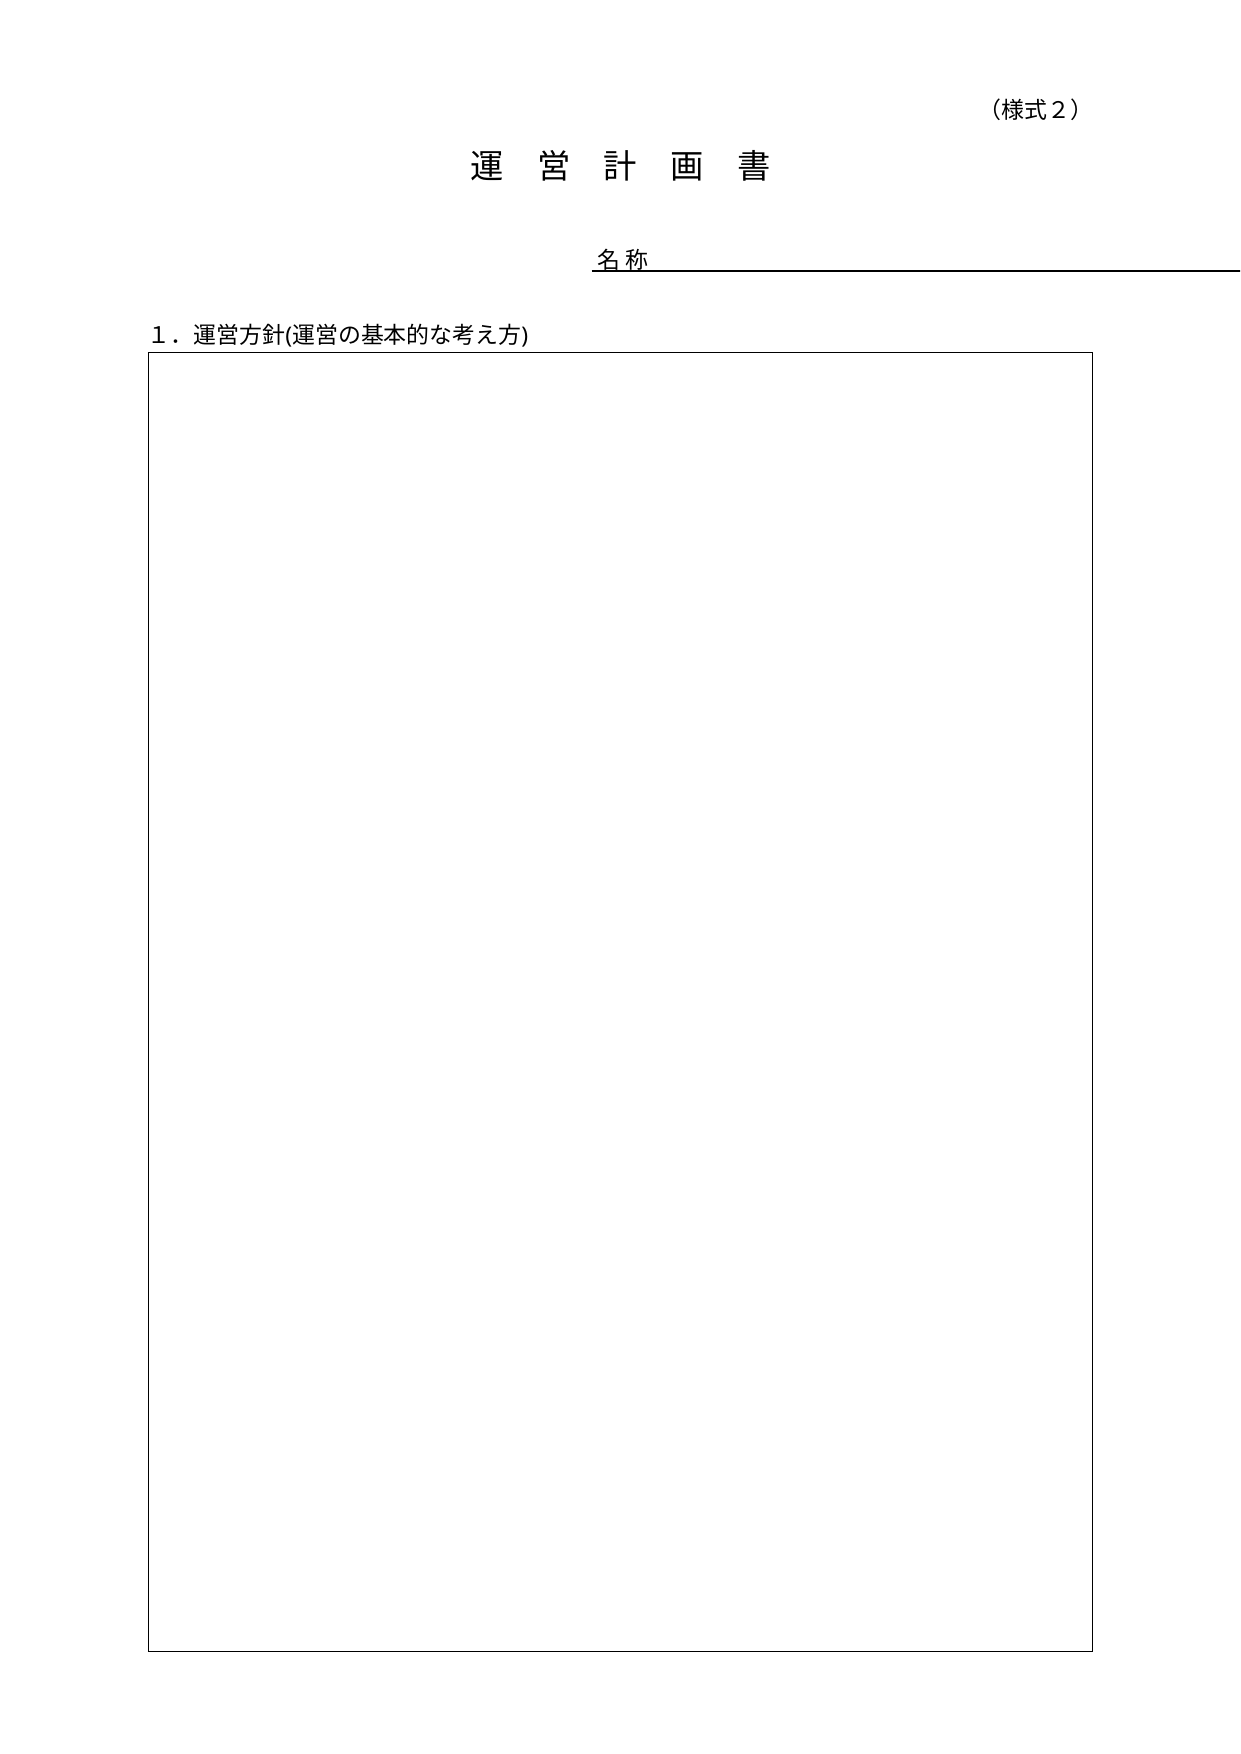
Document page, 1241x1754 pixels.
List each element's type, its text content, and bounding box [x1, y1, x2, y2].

text １．運営方針(運営の基本的な考え方) [148, 314, 1092, 352]
text （様式２） [148, 89, 1092, 127]
table_header [149, 353, 1092, 1651]
text 運 営 計 画 書 [148, 127, 1092, 202]
text 名 称 [148, 239, 1092, 277]
